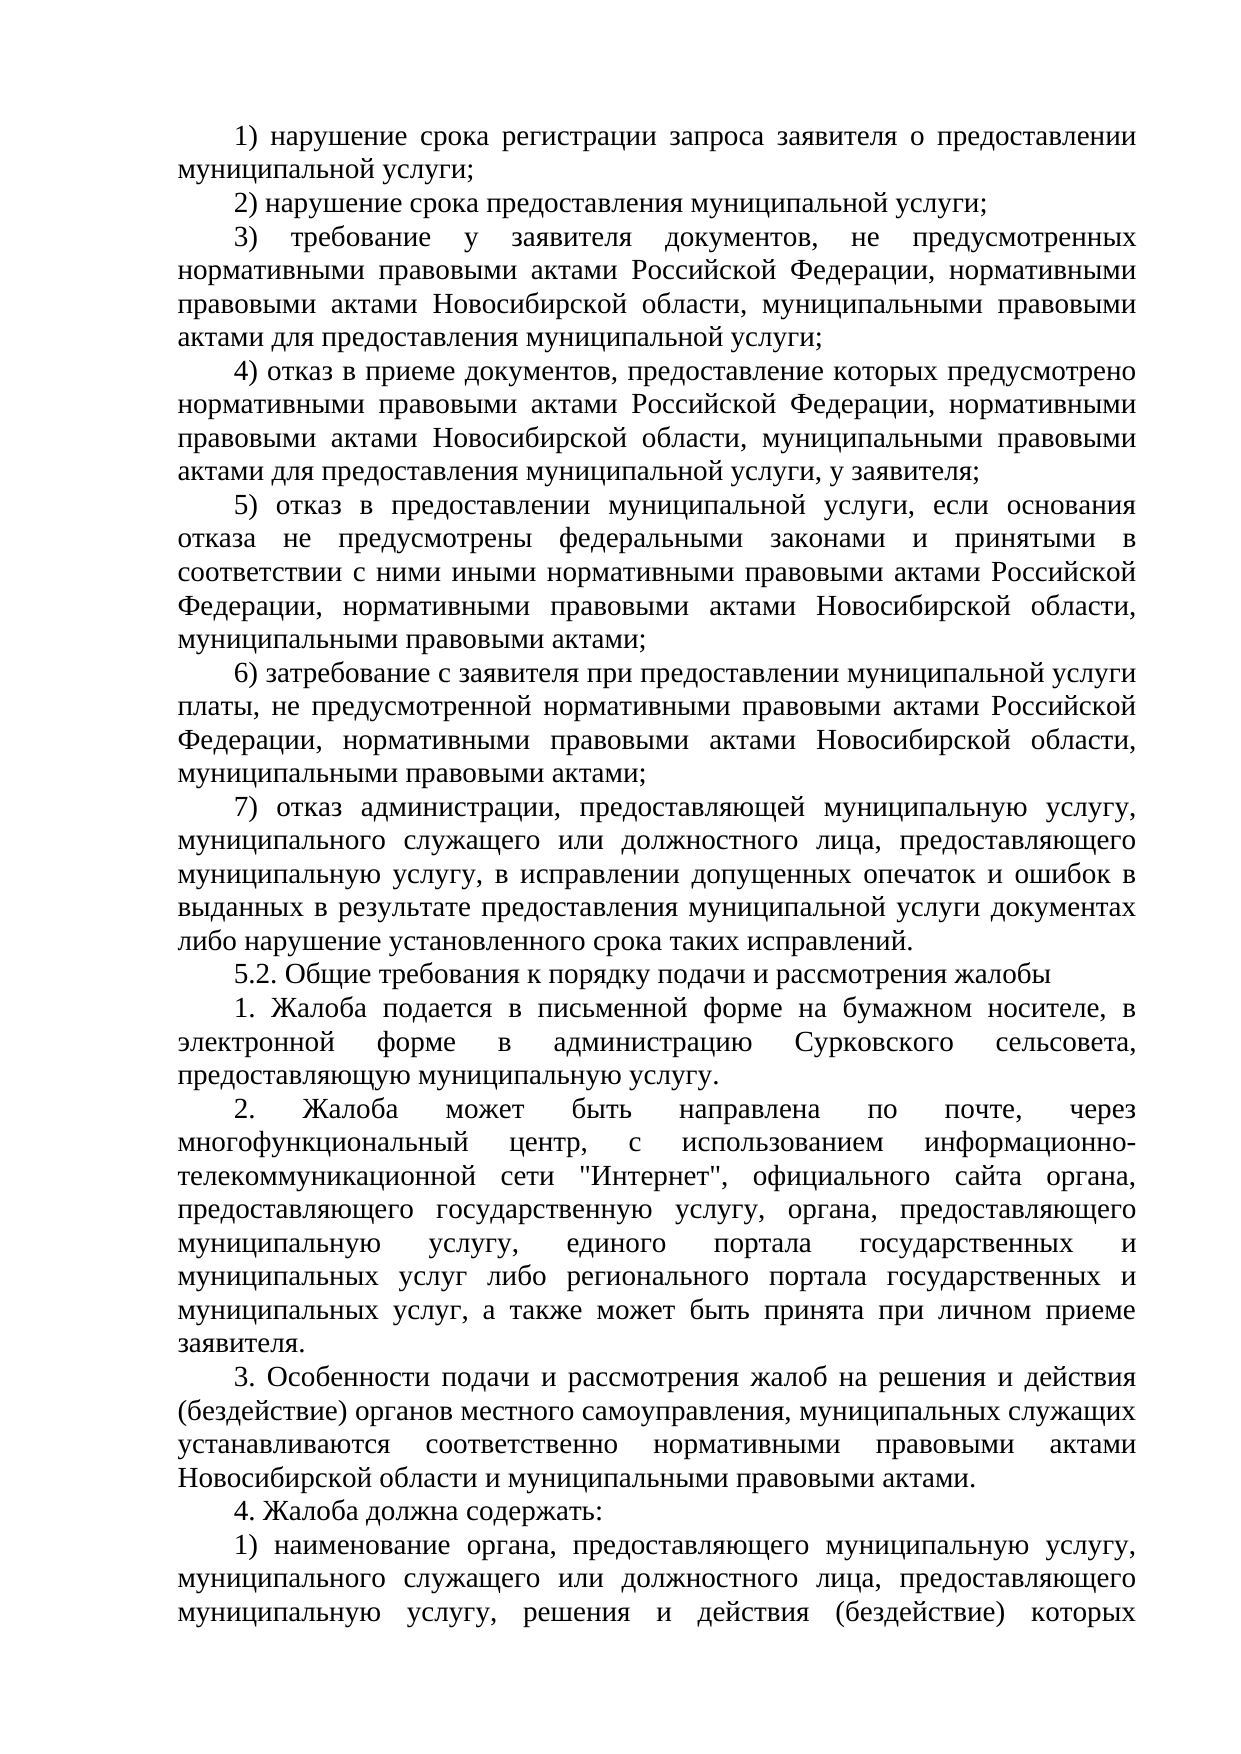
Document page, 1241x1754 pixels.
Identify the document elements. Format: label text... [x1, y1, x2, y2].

text 4. Жалоба должна содержать: [177, 1493, 1137, 1527]
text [177, 1527, 1137, 1627]
text 6) затребование с заявителя при предоставлении муниципальной услуги платы, не предусмотренной нормативными правовыми актами Российской Федерации, нормативными правовыми актами Новосибирской области, муниципальными правовыми актами; [177, 655, 1137, 789]
text 3. Особенности подачи и рассмотрения жалоб на решения и действия (бездействие) органов местного самоуправления, муниципальных служащих устанавливаются соответственно нормативными правовыми актами Новосибирской области и муниципальными правовыми актами. [177, 1359, 1137, 1493]
text 2. Жалоба может быть направлена по почте, через многофункциональный центр, с использованием информационно-телекоммуникационной сети "Интернет", официального сайта органа, предоставляющего государственную услугу, органа, предоставляющего муниципальную услугу, единого портала государственных и муниципальных услуг либо регионального портала государственных и муниципальных услуг, а также может быть принята при личном приеме заявителя. [177, 1091, 1137, 1359]
text 3) требование у заявителя документов, не предусмотренных нормативными правовыми актами Российской Федерации, нормативными правовыми актами Новосибирской области, муниципальными правовыми актами для предоставления муниципальной услуги; [177, 219, 1137, 353]
text 2) нарушение срока предоставления муниципальной услуги; [177, 185, 1137, 219]
text 5.2. Общие требования к порядку подачи и рассмотрения жалобы [177, 957, 1137, 990]
text 1) нарушение срока регистрации запроса заявителя о предоставлении муниципальной услуги; [177, 118, 1137, 185]
text 1. Жалоба подается в письменной форме на бумажном носителе, в электронной форме в администрацию Сурковского сельсовета, предоставляющую муниципальную услугу. [177, 990, 1137, 1091]
text 4) отказ в приеме документов, предоставление которых предусмотрено нормативными правовыми актами Российской Федерации, нормативными правовыми актами Новосибирской области, муниципальными правовыми актами для предоставления муниципальной услуги, у заявителя; [177, 353, 1137, 487]
text 7) отказ администрации, предоставляющей муниципальную услугу, муниципального служащего или должностного лица, предоставляющего муниципальную услугу, в исправлении допущенных опечаток и ошибок в выданных в результате предоставления муниципальной услуги документах либо нарушение установленного срока таких исправлений. [177, 789, 1137, 957]
text 5) отказ в предоставлении муниципальной услуги, если основания отказа не предусмотрены федеральными законами и принятыми в соответствии с ними иными нормативными правовыми актами Российской Федерации, нормативными правовыми актами Новосибирской области, муниципальными правовыми актами; [177, 487, 1137, 655]
